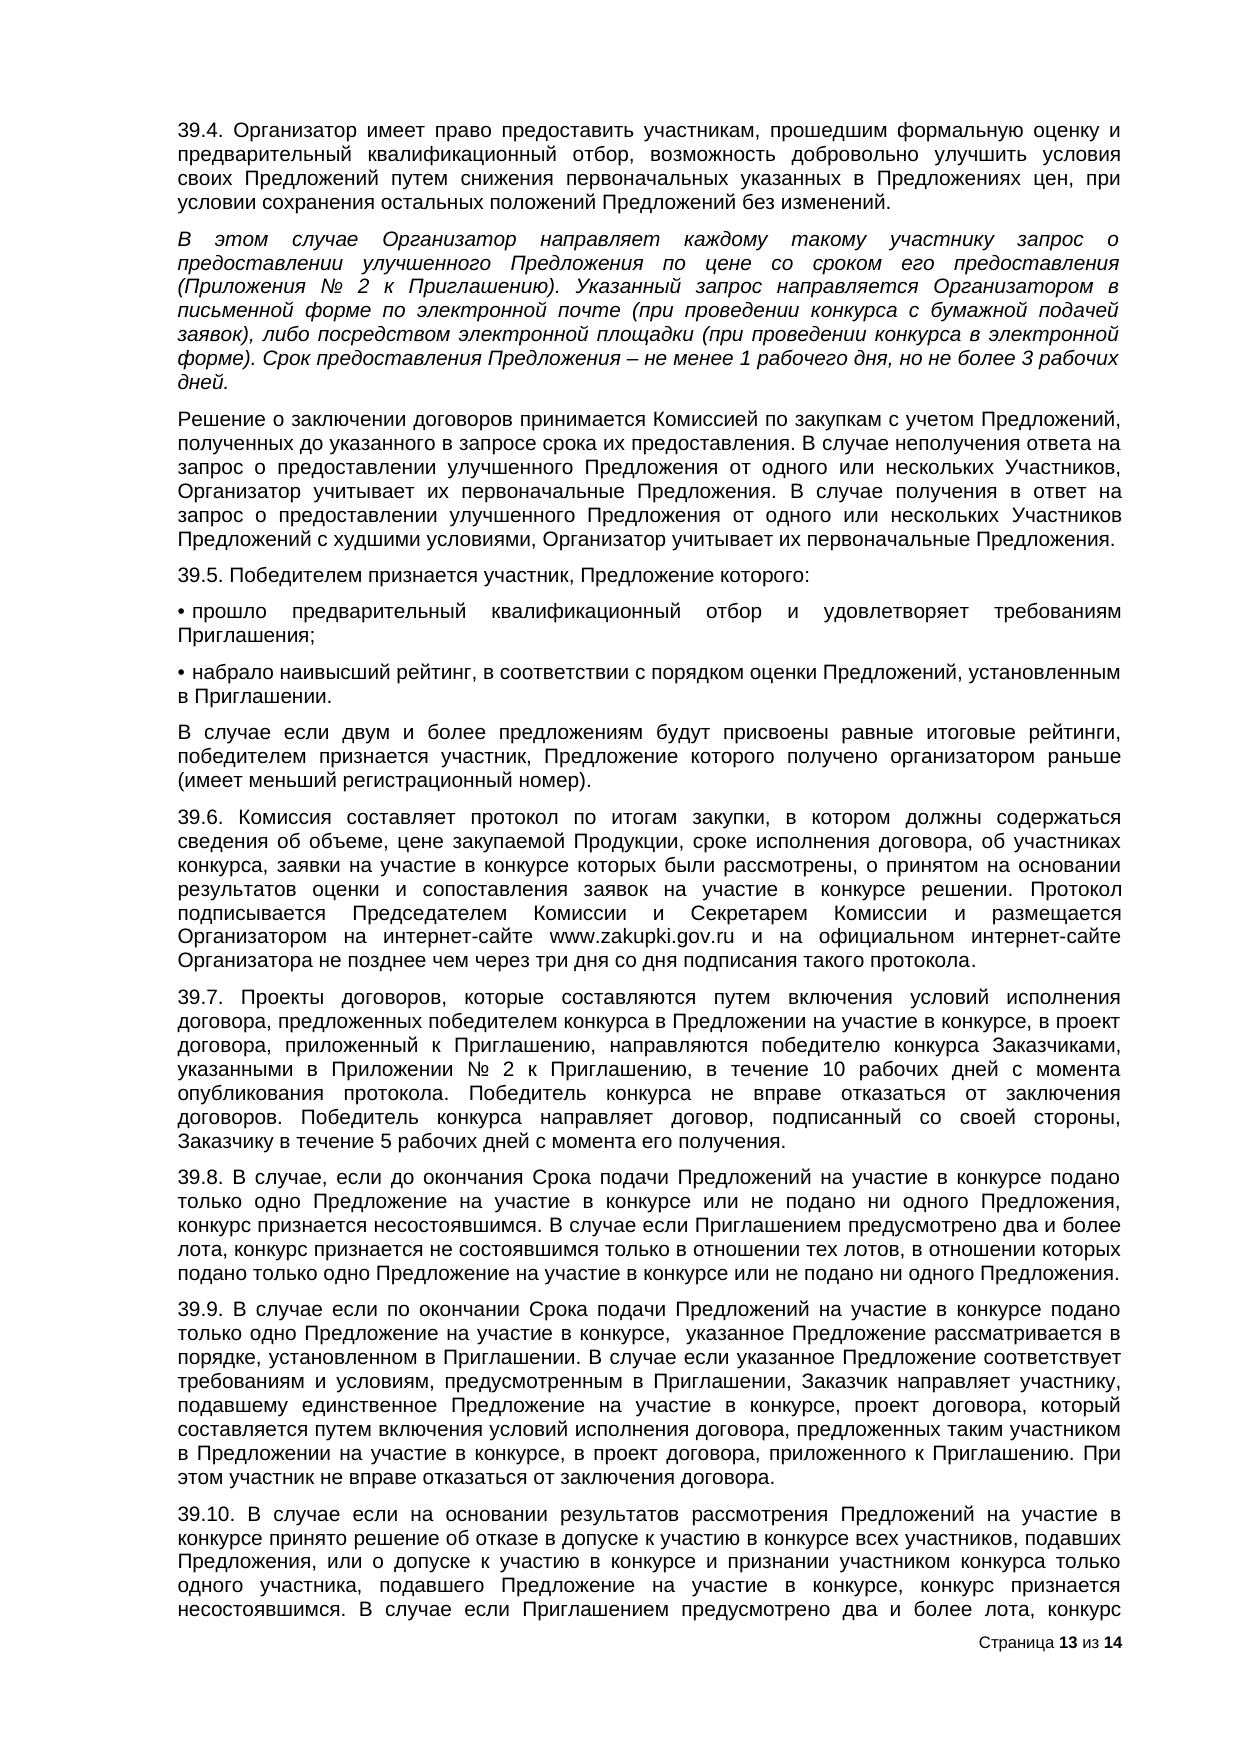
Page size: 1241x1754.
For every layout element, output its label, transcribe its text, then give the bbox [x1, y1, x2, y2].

text Решение о заключении договоров принимается Комиссией по закупкам с учетом Предложений, полученных до указанного в запросе срока их предоставления. В случае неполучения ответа на запрос о предоставлении улучшенного Предложения от одного или нескольких Участников, Организатор учитывает их первоначальные Предложения. В случае получения в ответ на запрос о предоставлении улучшенного Предложения от одного или нескольких Участников Предложений с худшими условиями, Организатор учитывает их первоначальные Предложения. [177, 407, 1122, 550]
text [177, 1501, 1122, 1621]
text 39.7. Проекты договоров, которые составляются путем включения условий исполнения договора, предложенных победителем конкурса в Предложении на участие в конкурсе, в проект договора, приложенный к Приглашению, направляются победителю конкурса Заказчиками, указанными в Приложении № 2 к Приглашению, в течение 10 рабочих дней с момента опубликования протокола. Победитель конкурса не вправе отказаться от заключения договоров. Победитель конкурса направляет договор, подписанный со своей стороны, Заказчику в течение 5 рабочих дней с момента его получения. [177, 985, 1122, 1152]
text • набрало наивысший рейтинг, в соответствии с порядком оценки Предложений, установленным в Приглашении. [177, 660, 1122, 708]
text 39.6. Комиссия составляет протокол по итогам закупки, в котором должны содержаться сведения об объеме, цене закупаемой Продукции, сроке исполнения договора, об участниках конкурса, заявки на участие в конкурсе которых были рассмотрены, о принятом на основании результатов оценки и сопоставления заявок на участие в конкурсе решении. Протокол подписывается Председателем Комиссии и Секретарем Комиссии и размещается Организатором на интернет-сайте www.zakupki.gov.ru и на официальном интернет-сайте Организатора не позднее чем через три дня со дня подписания такого протокола. [177, 804, 1122, 972]
text В случае если двум и более предложениям будут присвоены равные итоговые рейтинги, победителем признается участник, Предложение которого получено организатором раньше (имеет меньший регистрационный номер). [177, 720, 1122, 792]
text 39.9. В случае если по окончании Срока подачи Предложений на участие в конкурсе подано только одно Предложение на участие в конкурсе, указанное Предложение рассматривается в порядке, установленном в Приглашении. В случае если указанное Предложение соответствует требованиям и условиям, предусмотренным в Приглашении, Заказчик направляет участнику, подавшему единственное Предложение на участие в конкурсе, проект договора, который составляется путем включения условий исполнения договора, предложенных таким участником в Предложении на участие в конкурсе, в проект договора, приложенного к Приглашению. При этом участник не вправе отказаться от заключения договора. [177, 1297, 1122, 1489]
text 39.8. В случае, если до окончания Срока подачи Предложений на участие в конкурсе подано только одно Предложение на участие в конкурсе или не подано ни одного Предложения, конкурс признается несостоявшимся. В случае если Приглашением предусмотрено два и более лота, конкурс признается не состоявшимся только в отношении тех лотов, в отношении которых подано только одно Предложение на участие в конкурсе или не подано ни одного Предложения. [177, 1165, 1122, 1285]
text В этом случае Организатор направляет каждому такому участнику запрос о предоставлении улучшенного Предложения по цене со сроком его предоставления (Приложения № 2 к Приглашению). Указанный запрос направляется Организатором в письменной форме по электронной почте (при проведении конкурса с бумажной подачей заявок), либо посредством электронной площадки (при проведении конкурса в электронной форме). Срок предоставления Предложения – не менее 1 рабочего дня, но не более 3 рабочих дней. [177, 226, 1122, 394]
text • прошло предварительный квалификационный отбор и удовлетворяет требованиям Приглашения; [177, 599, 1122, 647]
text 39.4. Организатор имеет право предоставить участникам, прошедшим формальную оценку и предварительный квалификационный отбор, возможность добровольно улучшить условия своих Предложений путем снижения первоначальных указанных в Предложениях цен, при условии сохранения остальных положений Предложений без изменений. [177, 118, 1122, 214]
text 39.5. Победителем признается участник, Предложение которого: [177, 563, 1122, 587]
